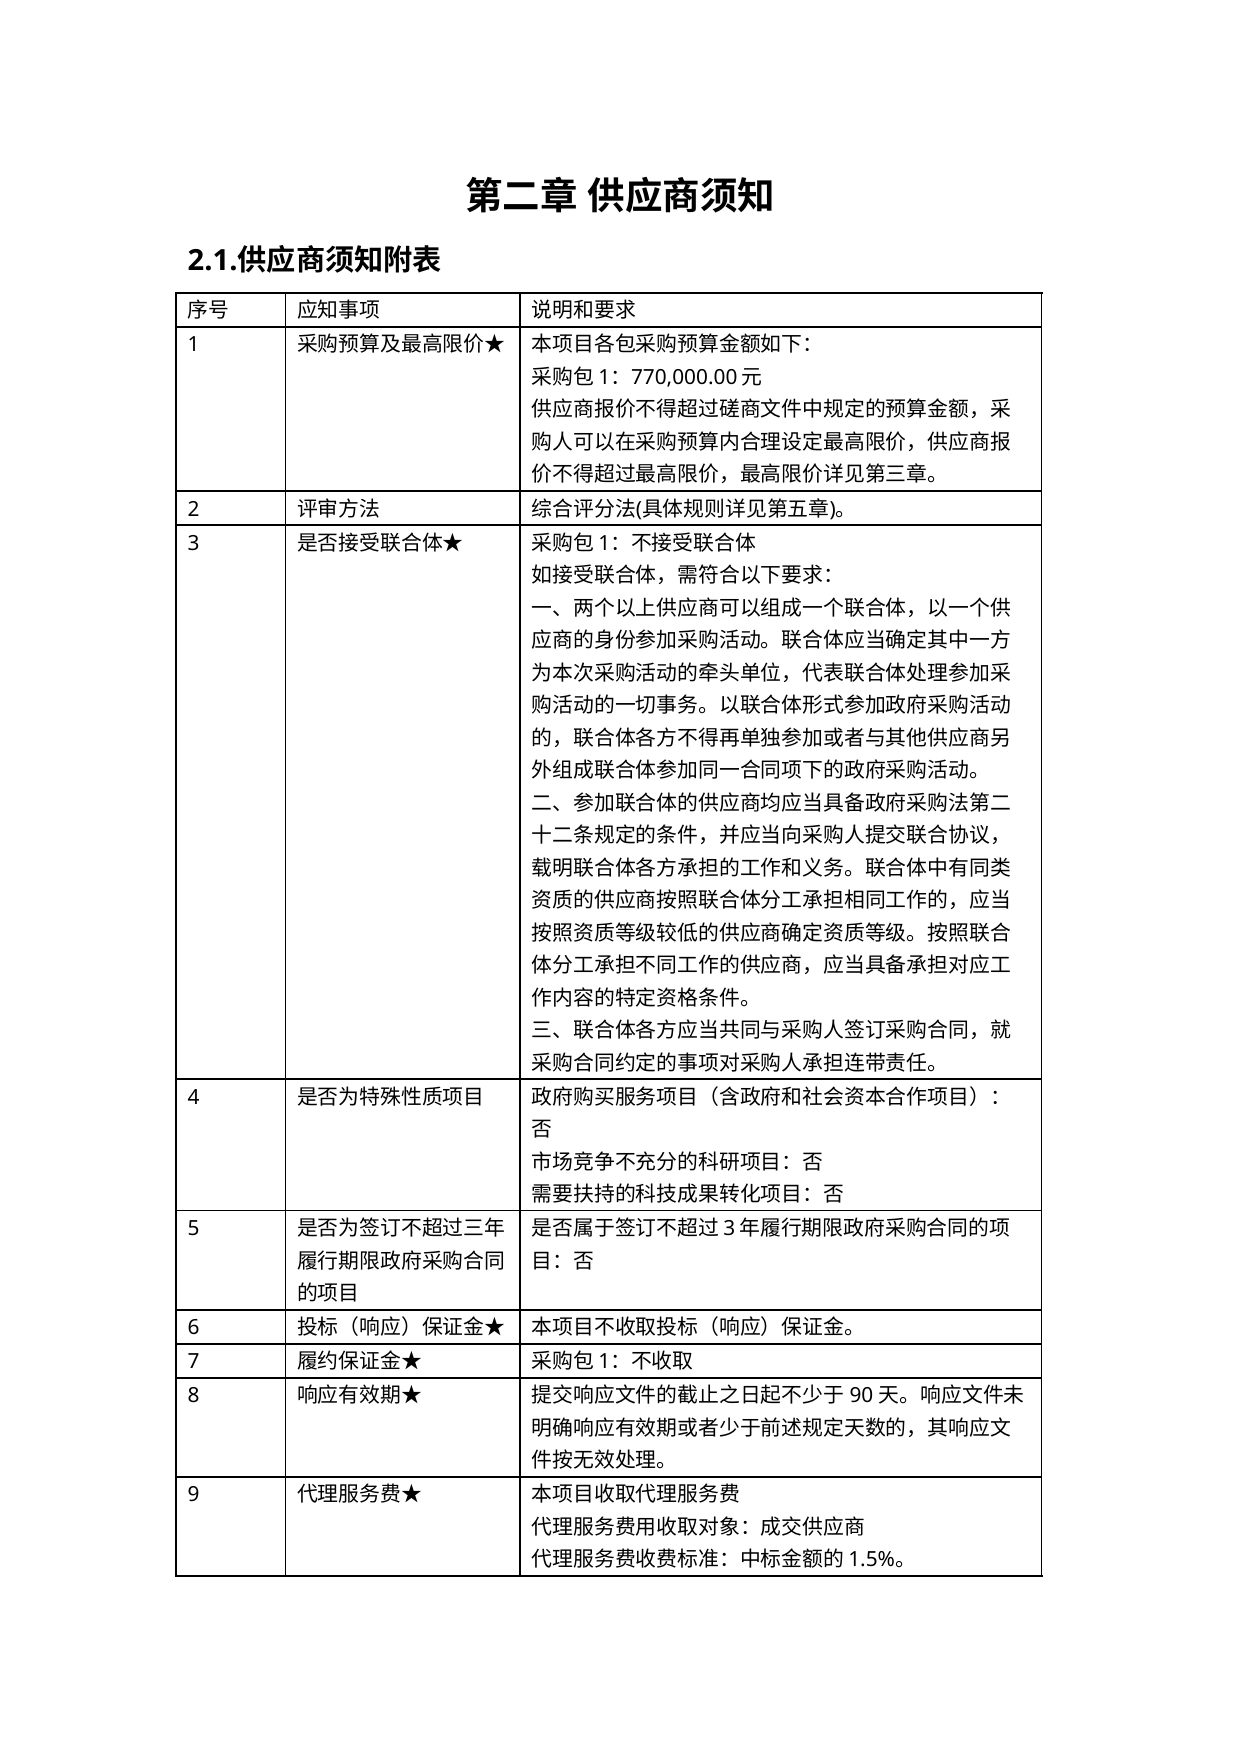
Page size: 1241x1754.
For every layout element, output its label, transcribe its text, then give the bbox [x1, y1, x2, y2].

table_cell 本项目各包采购预算金额如下： 采购包1：770,000.00元 供应商报价不得超过磋商文件中规定的预算金额，采购人可以在采购预算内合理设定最高限价，供应商报价不得超过最高限价，最高限价详见第三章。 [521, 328, 1041, 490]
table_cell 代理服务费★ [286, 1478, 519, 1575]
table_cell 政府购买服务项目（含政府和社会资本合作项目）：否 市场竞争不充分的科研项目：否 需要扶持的科技成果转化项目：否 [521, 1080, 1041, 1210]
table_header 应知事项 [286, 294, 519, 326]
table_cell 是否属于签订不超过3年履行期限政府采购合同的项目：否 [521, 1211, 1041, 1309]
table_cell 7 [177, 1345, 285, 1377]
table_cell 2 [177, 492, 285, 524]
table_cell 是否为特殊性质项目 [286, 1080, 519, 1210]
table_cell 3 [177, 526, 285, 1078]
table_cell 5 [177, 1211, 285, 1309]
table_cell 综合评分法(具体规则详见第五章)。 [521, 492, 1041, 524]
table_header 说明和要求 [521, 294, 1041, 326]
table_cell 本项目不收取投标（响应）保证金。 [521, 1311, 1041, 1343]
table_cell 是否接受联合体★ [286, 526, 519, 1078]
table_cell 采购包1：不收取 [521, 1345, 1041, 1377]
table_cell 评审方法 [286, 492, 519, 524]
table_cell 提交响应文件的截止之日起不少于 90 天。响应文件未明确响应有效期或者少于前述规定天数的，其响应文件按无效处理。 [521, 1379, 1041, 1476]
table_header 序号 [177, 294, 285, 326]
table_cell 本项目收取代理服务费 代理服务费用收取对象：成交供应商 代理服务费收费标准：中标金额的1.5%。 [521, 1478, 1041, 1575]
table_cell 6 [177, 1311, 285, 1343]
table_cell 采购包1：不接受联合体 如接受联合体，需符合以下要求： 一、两个以上供应商可以组成一个联合体，以一个供应商的身份参加采购活动。联合体应当确定其中一方为本次采购活动的牵头单位，代表联合体处理参加采购活动的一切事务。以联合体形式参加政府采购活动的，联合体各方不得再单独参加或者与其他供应商另外组成联合体参加同一合同项下的政府采购活动。 二、参加联合体的供应商均应当具备政府采购法第二十二条规定的条件，并应当向采购人提交联合协议，载明联合体各方承担的工作和义务。联合体中有同类资质的供应商按照联合体分工承担相同工作的，应当按照资质等级较低的供应商确定资质等级。按照联合体分工承担不同工作的供应商，应当具备承担对应工作内容的特定资格条件。 三、联合体各方应当共同与采购人签订采购合同，就采购合同约定的事项对采购人承担连带责任。 [521, 526, 1041, 1078]
table_cell 9 [177, 1478, 285, 1575]
text 2.1.供应商须知附表 [187, 227, 1053, 292]
table_cell 8 [177, 1379, 285, 1476]
table_cell 是否为签订不超过三年履行期限政府采购合同的项目 [286, 1211, 519, 1309]
table_cell 1 [177, 328, 285, 490]
table_cell 响应有效期★ [286, 1379, 519, 1476]
table_cell 投标（响应）保证金★ [286, 1311, 519, 1343]
table_cell 4 [177, 1080, 285, 1210]
text 第二章 供应商须知 [187, 162, 1053, 227]
table_cell 履约保证金★ [286, 1345, 519, 1377]
table_cell 采购预算及最高限价★ [286, 328, 519, 490]
